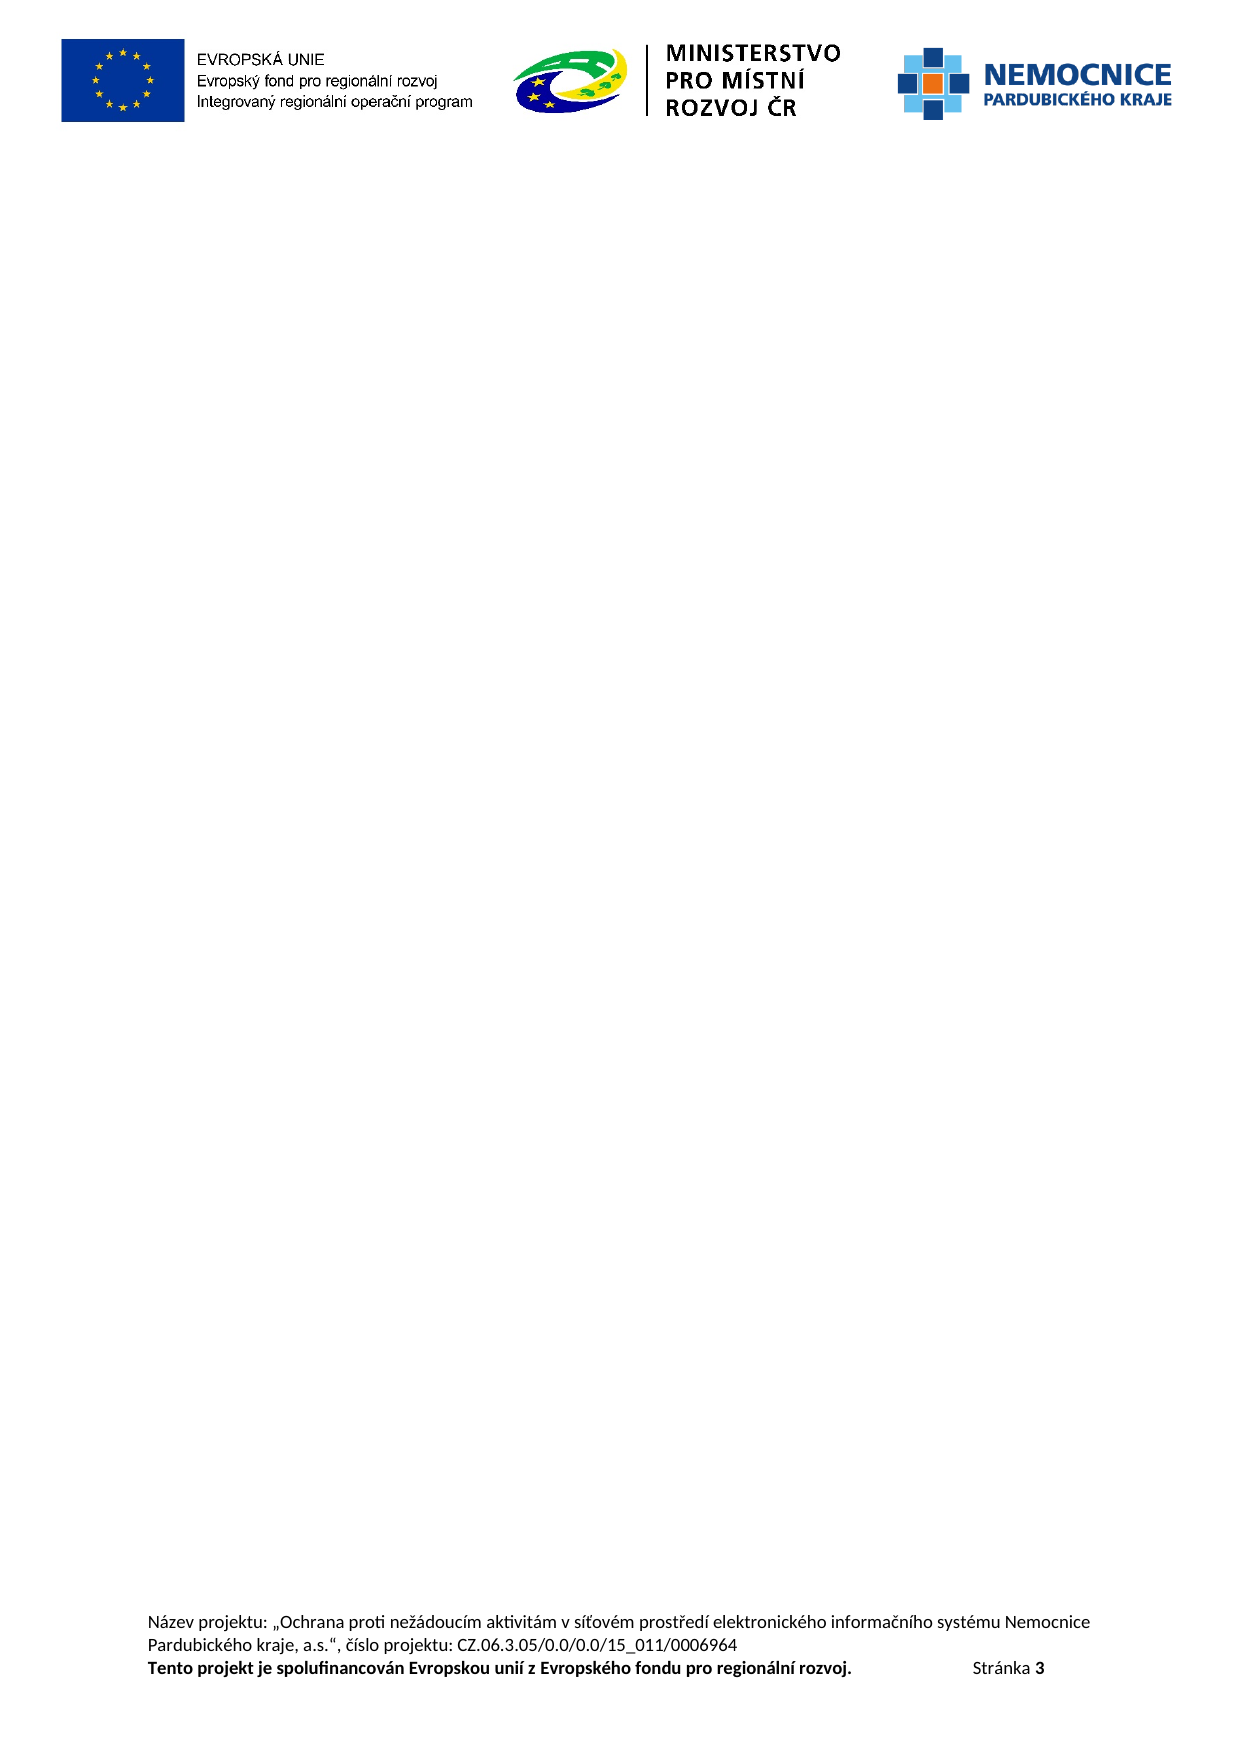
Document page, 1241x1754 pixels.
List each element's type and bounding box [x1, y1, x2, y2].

picture [35, 11, 867, 149]
picture [896, 46, 1172, 121]
